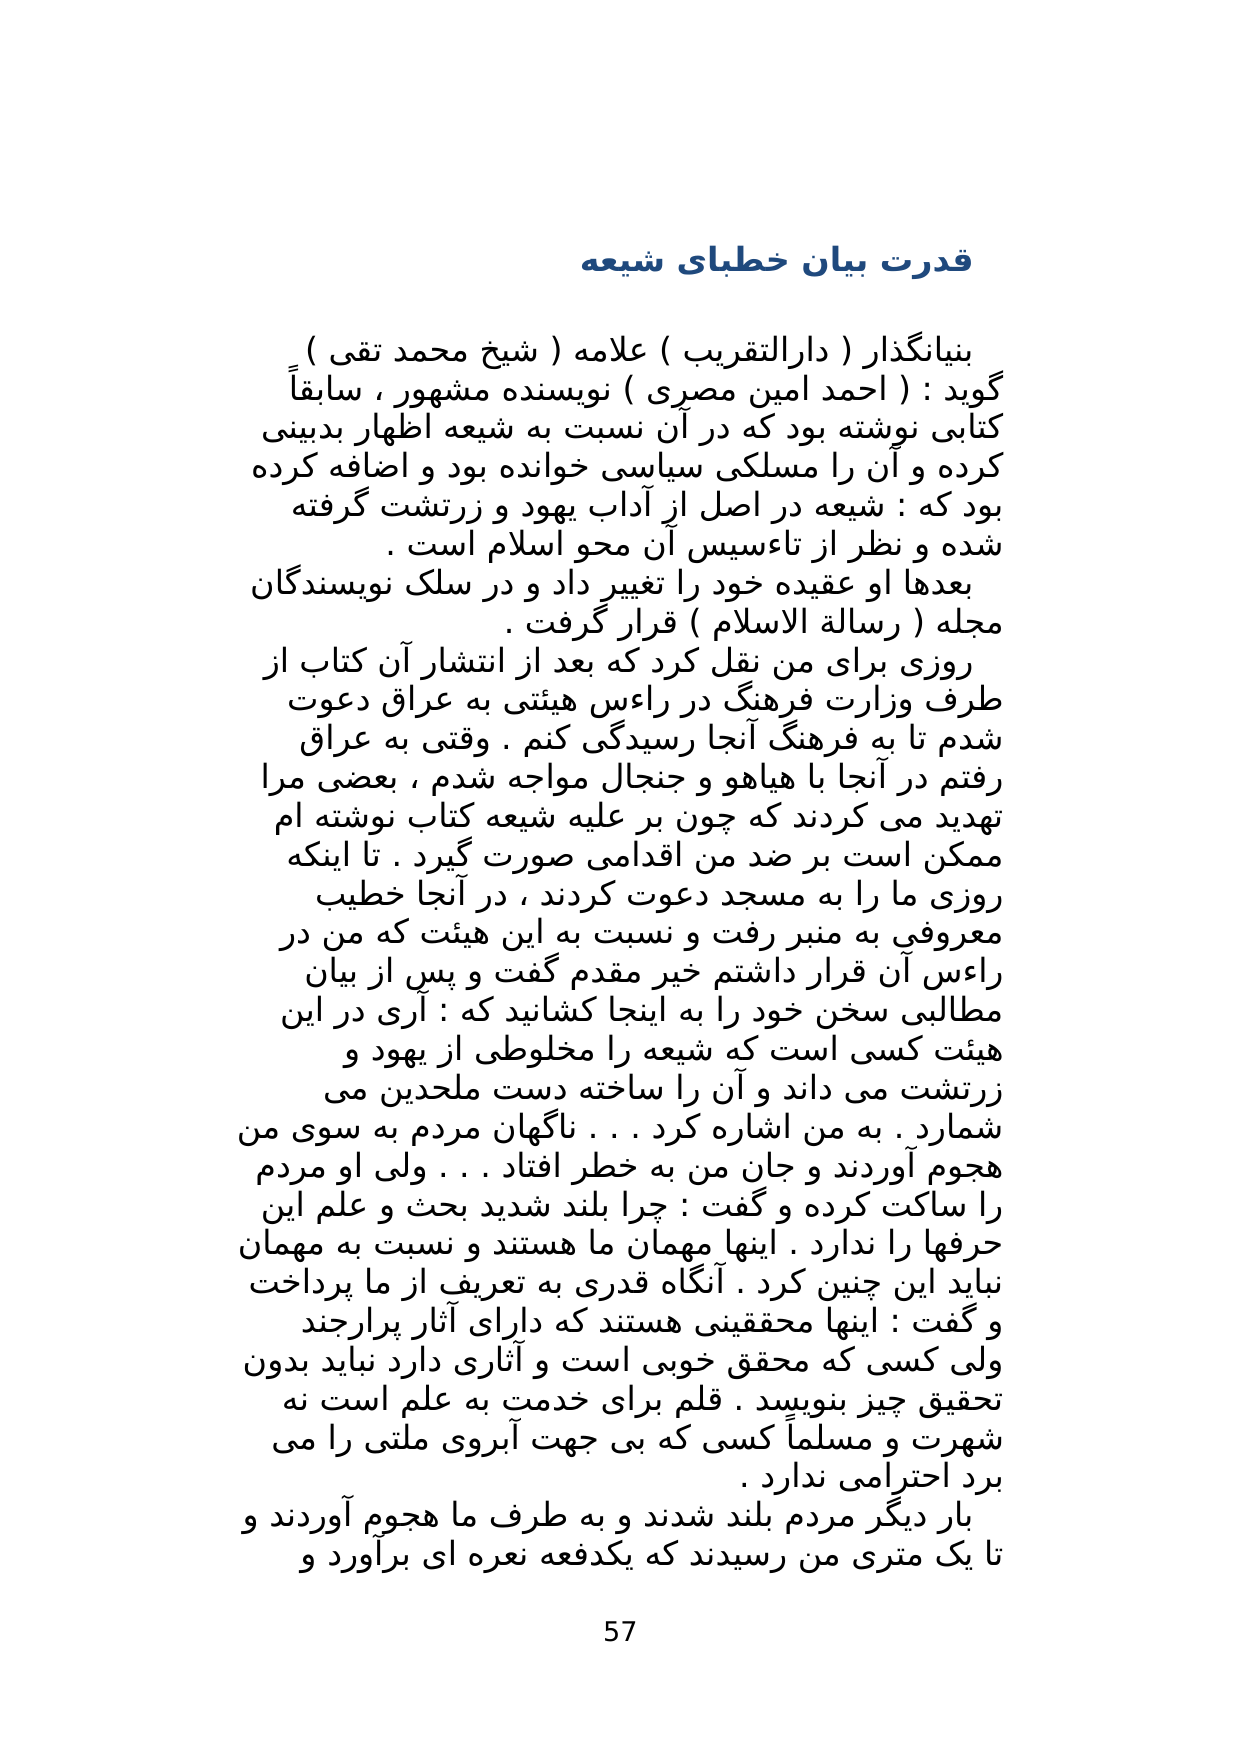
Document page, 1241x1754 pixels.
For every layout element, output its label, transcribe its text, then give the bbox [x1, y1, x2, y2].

text بعدها او عقیده خود را تغییر داد و در سلک نویسندگان مجله ( رسالة الاسلام ) قرار گرفت . [236, 563, 1004, 641]
text بنیانگذار ( دارالتقریب ) علامه ( شیخ محمد تقی ) گوید : ( احمد امین مصری ) نویسنده مشهور ، سابقاً کتابی نوشته بود که در آن نسبت به شیعه اظهار بدبینی کرده و آن را مسلکی سیاسی خوانده بود و اضافه کرده بود که : شیعه در اصل از آداب یهود و زرتشت گرفته شده و نظر از تاءسیس آن محو اسلام است . [236, 330, 1004, 563]
text روزی برای من نقل کرد که بعد از انتشار آن کتاب از طرف وزارت فرهنگ در راءس هیئتی به عراق دعوت شدم تا به فرهنگ آنجا رسیدگی کنم . وقتی به عراق رفتم در آنجا با هیاهو و جنجال مواجه شدم ، بعضی مرا تهدید می کردند که چون بر علیه شیعه کتاب نوشته ام ممکن است بر ضد من اقدامی صورت گیرد . تا اینکه روزی ما را به مسجد دعوت کردند ، در آنجا خطیب معروفی به منبر رفت و نسبت به این هیئت که من در راءس آن قرار داشتم خیر مقدم گفت و پس از بیان مطالبی سخن خود را به اینجا کشانید که : آری در این هیئت کسی است که شیعه را مخلوطی از یهود و زرتشت می داند و آن را ساخته دست ملحدین می شمارد . به من اشاره کرد . . . ناگهان مردم به سوی من هجوم آوردند و جان من به خطر افتاد . . . ولی او مردم را ساکت کرده و گفت : چرا بلند شدید بحث و علم این حرفها را ندارد . اینها مهمان ما هستند و نسبت به مهمان نباید این چنین کرد . آنگاه قدری به تعریف از ما پرداخت و گفت : اینها محققینی هستند که دارای آثار پرارجند ولی کسی که محقق خوبی است و آثاری دارد نباید بدون تحقیق چیز بنویسد . قلم برای خدمت به علم است نه شهرت و مسلماً کسی که بی جهت آبروی ملتی را می برد احترامی ندارد . [236, 641, 1004, 1496]
subtitle قدرت بیان خطبای شیعه [236, 241, 1004, 279]
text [236, 1496, 1004, 1573]
